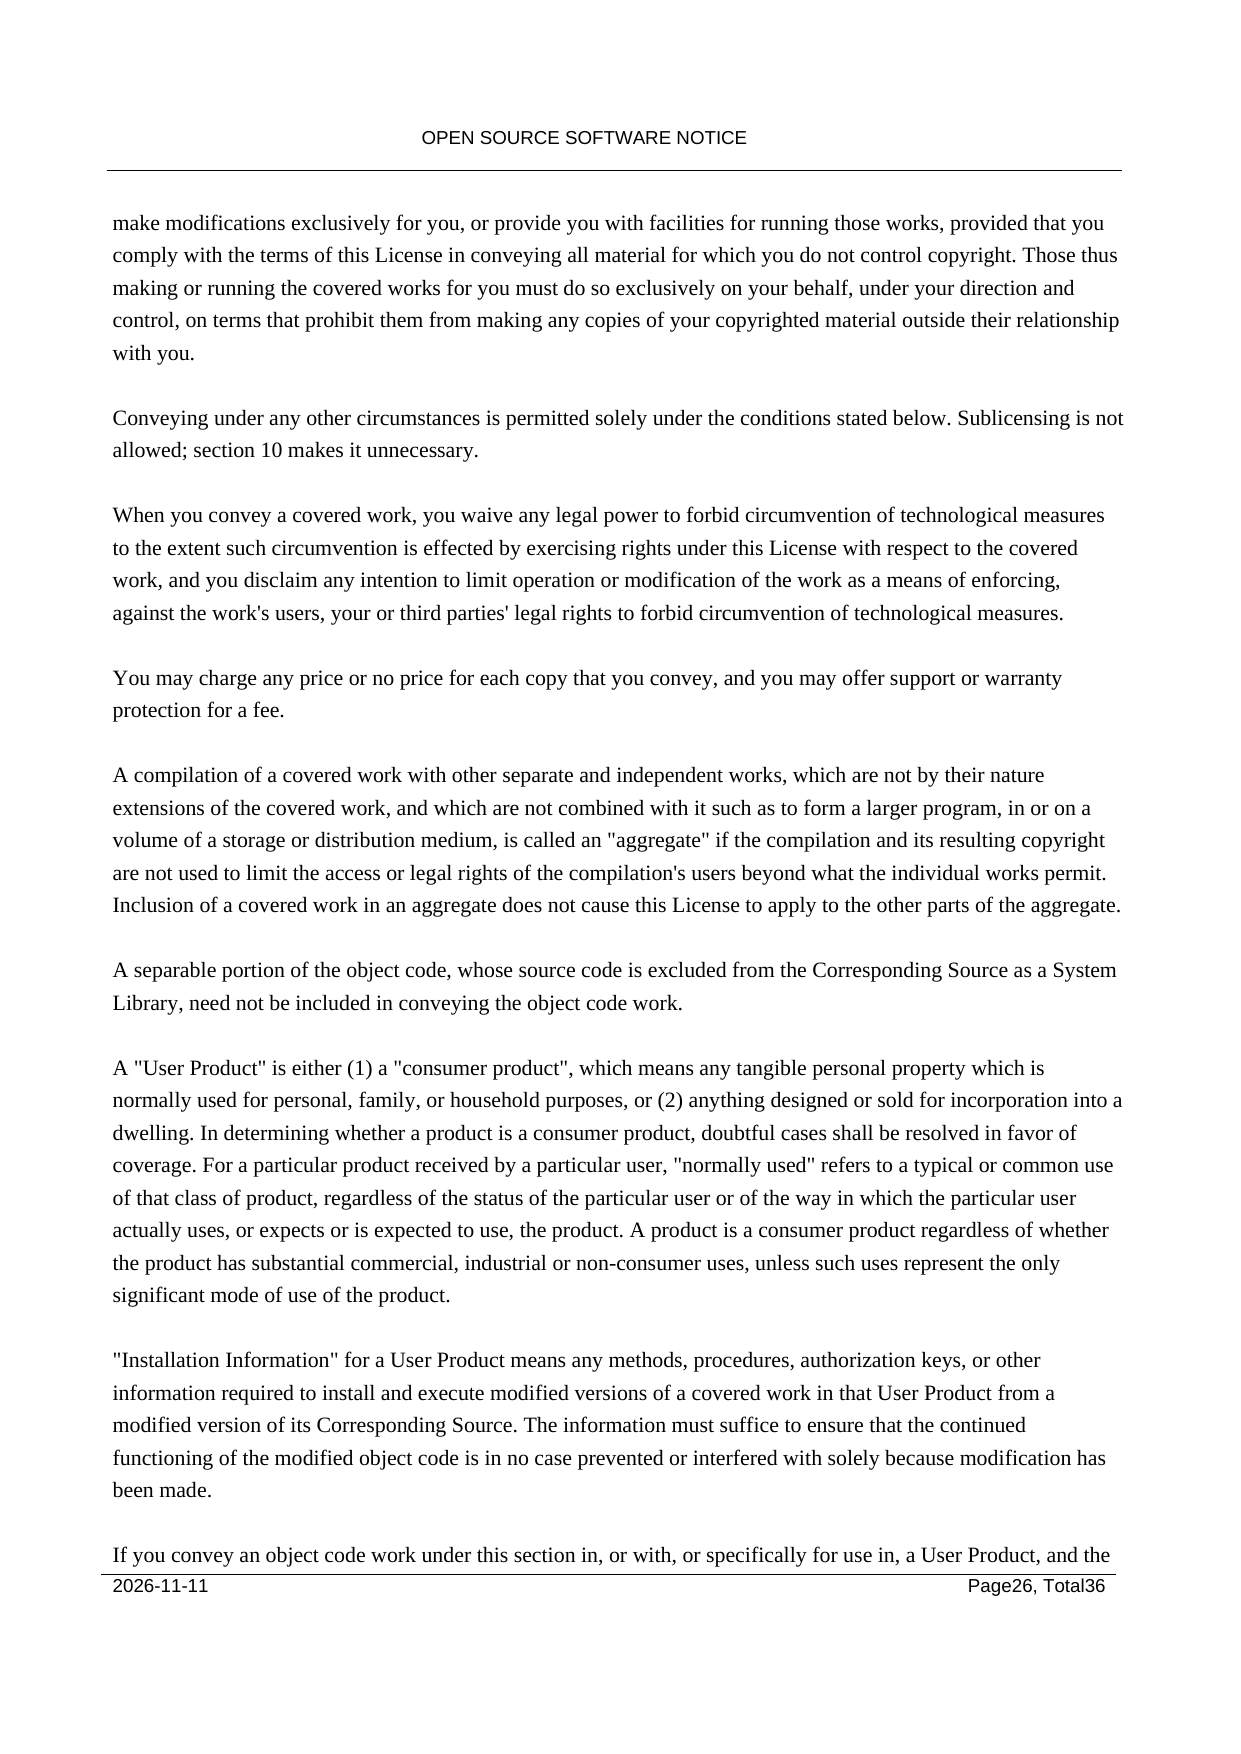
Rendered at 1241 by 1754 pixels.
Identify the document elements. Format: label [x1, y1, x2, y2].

text [112, 206, 1128, 1571]
